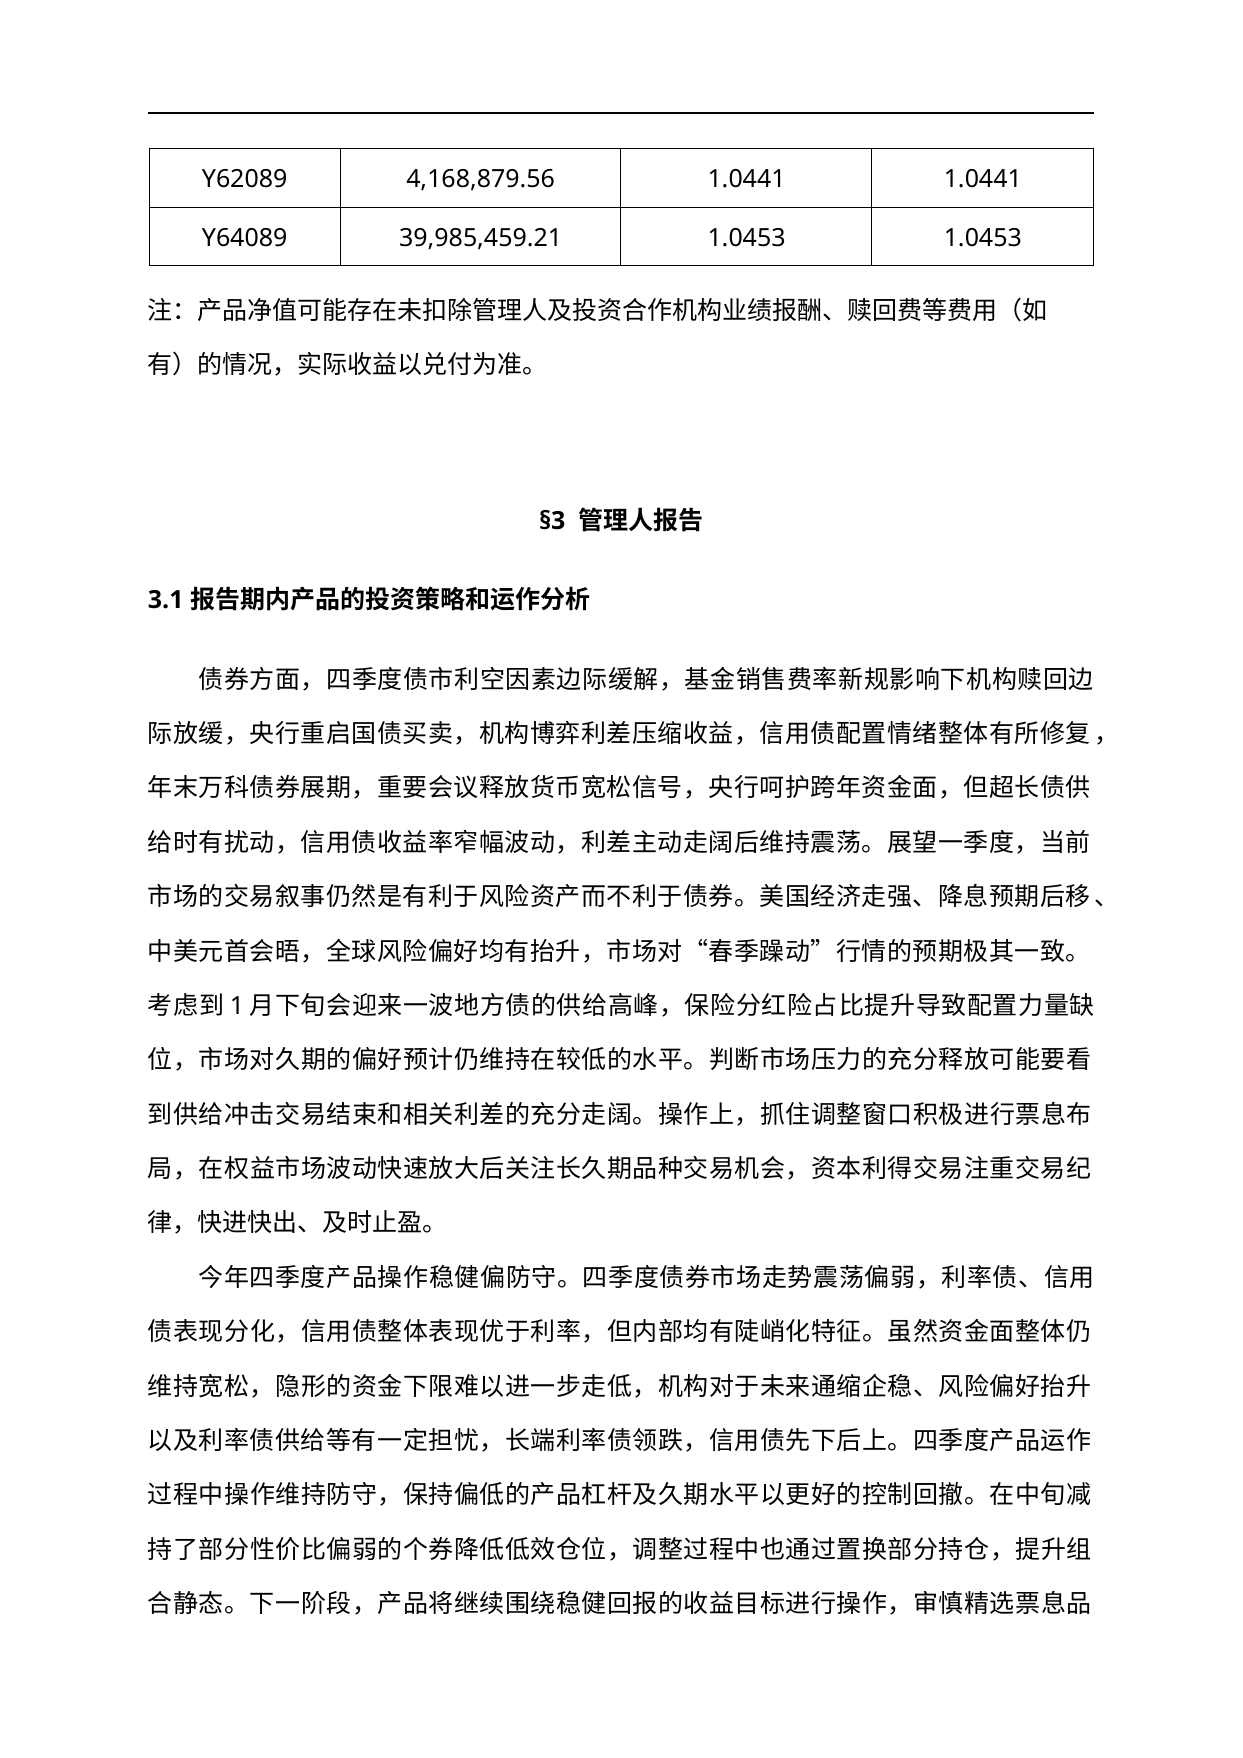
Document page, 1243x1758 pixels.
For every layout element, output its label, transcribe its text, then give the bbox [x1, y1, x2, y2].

text §3 管理人报告 [148, 500, 1094, 537]
table_cell Y64089 [150, 208, 340, 265]
text 注：产品净值可能存在未扣除管理人及投资合作机构业绩报酬、赎回费等费用（如有）的情况，实际收益以兑付为准。 [148, 291, 1094, 381]
table_cell 1.0441 [621, 149, 871, 207]
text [148, 659, 1094, 1620]
table_cell 1.0453 [621, 208, 871, 265]
table_cell 4,168,879.56 [341, 149, 620, 207]
table_cell 1.0453 [872, 208, 1093, 265]
table_cell Y62089 [150, 149, 340, 207]
table_cell 39,985,459.21 [341, 208, 620, 265]
text 3.1 报告期内产品的投资策略和运作分析 [148, 580, 1094, 616]
table_cell 1.0441 [872, 149, 1093, 207]
